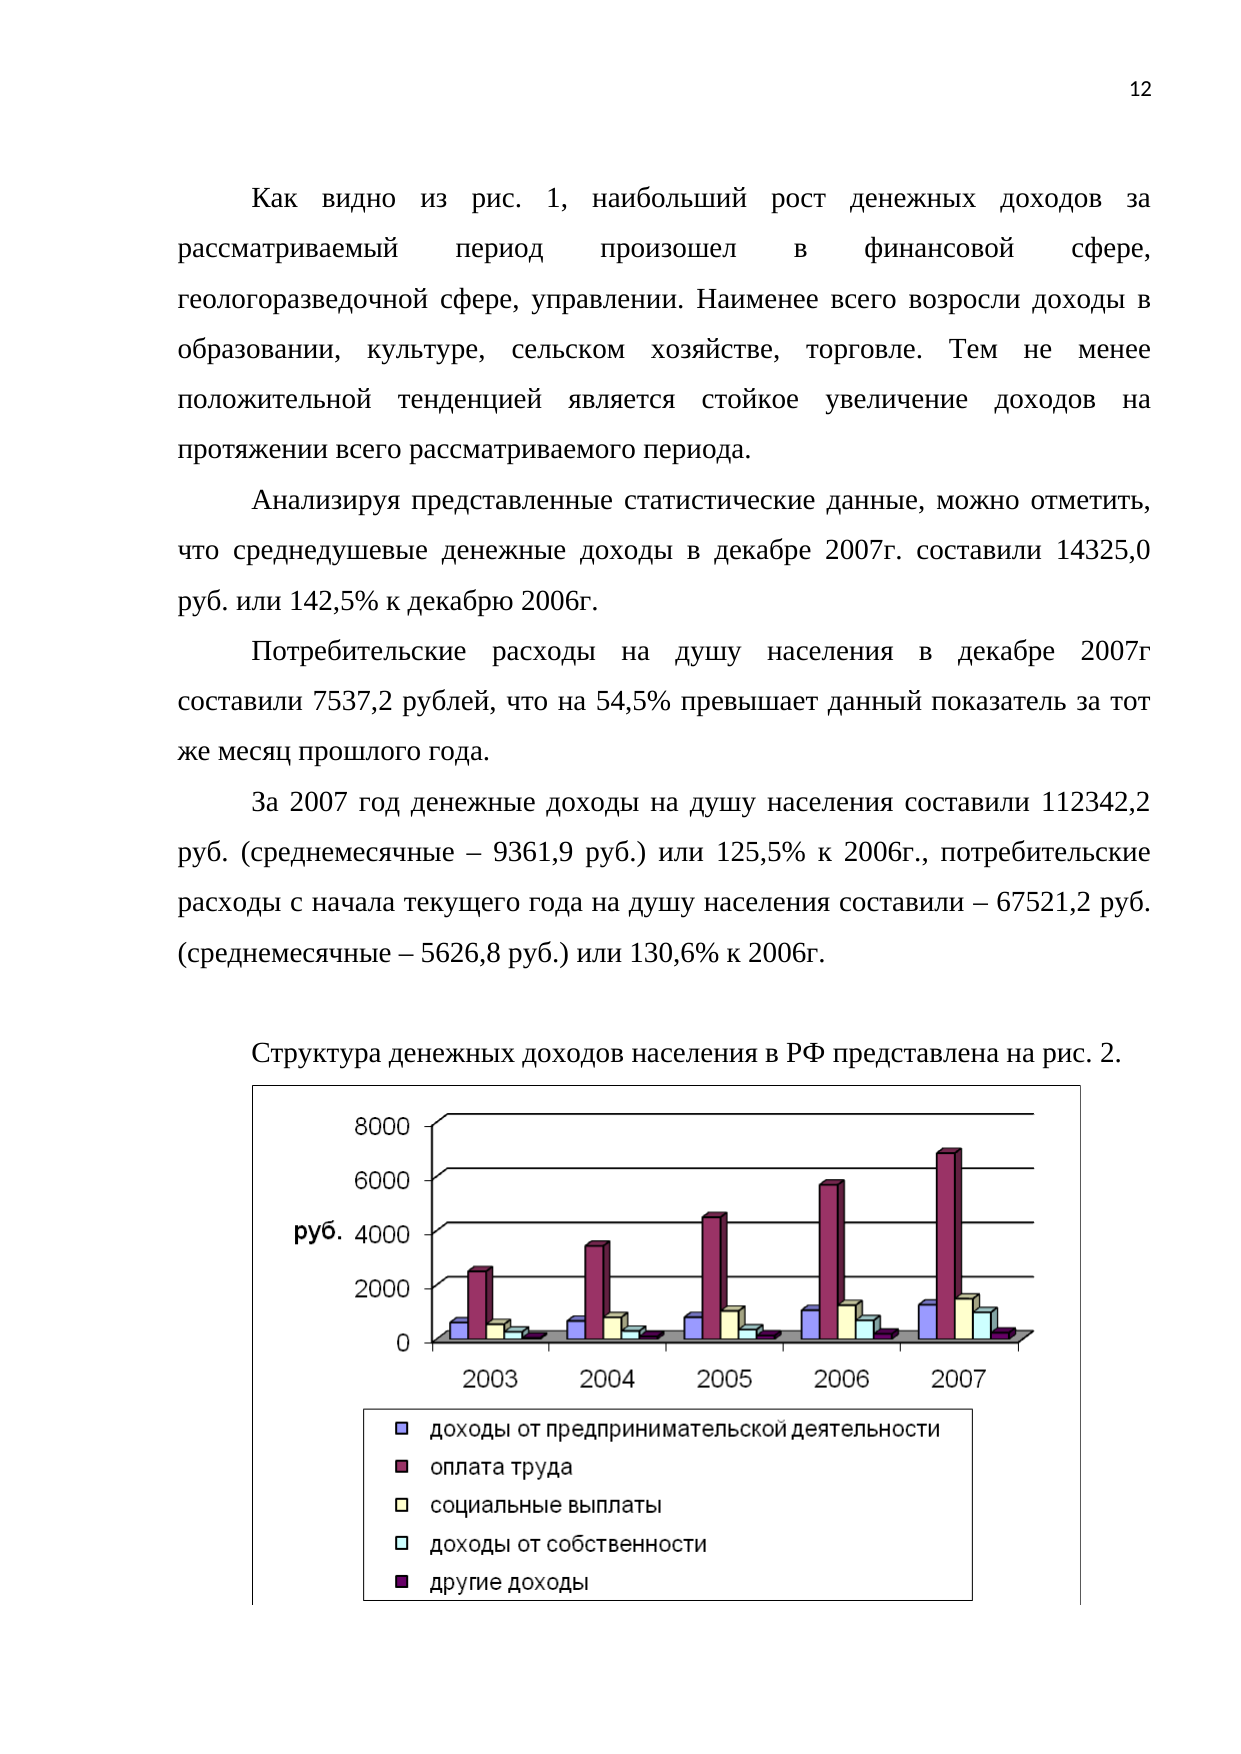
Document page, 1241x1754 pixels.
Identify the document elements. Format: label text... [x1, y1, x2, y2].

text Как видно из рис. 1, наибольший рост денежных доходов за рассматриваемый период произошел в финансовой сфере, геологоразведочной сфере, управлении. Наименее всего возросли доходы в образовании, культуре, сельском хозяйстве, торговле. Тем не менее положительной тенденцией является стойкое увеличение доходов на протяжении всего рассматриваемого периода. [177, 180, 1152, 465]
text Анализируя представленные статистические данные, можно отметить, что среднедушевые денежные доходы в декабре 2007г. составили 14325,0 руб. или 142,5% к декабрю 2006г. [177, 482, 1152, 616]
text За 2007 год денежные доходы на душу населения составили 112342,2 руб. (среднемесячные – 9361,9 руб.) или 125,5% к 2006г., потребительские расходы с начала текущего года на душу населения составили – 67521,2 руб. (среднемесячные – 5626,8 руб.) или 130,6% к 2006г. [177, 784, 1152, 968]
picture [251, 1085, 1081, 1605]
text Структура денежных доходов населения в РФ представлена на рис. 2. [177, 1035, 1152, 1069]
text Потребительские расходы на душу населения в декабре 2007г составили 7537,2 рублей, что на 54,5% превышает данный показатель за тот же месяц прошлого года. [177, 633, 1152, 767]
